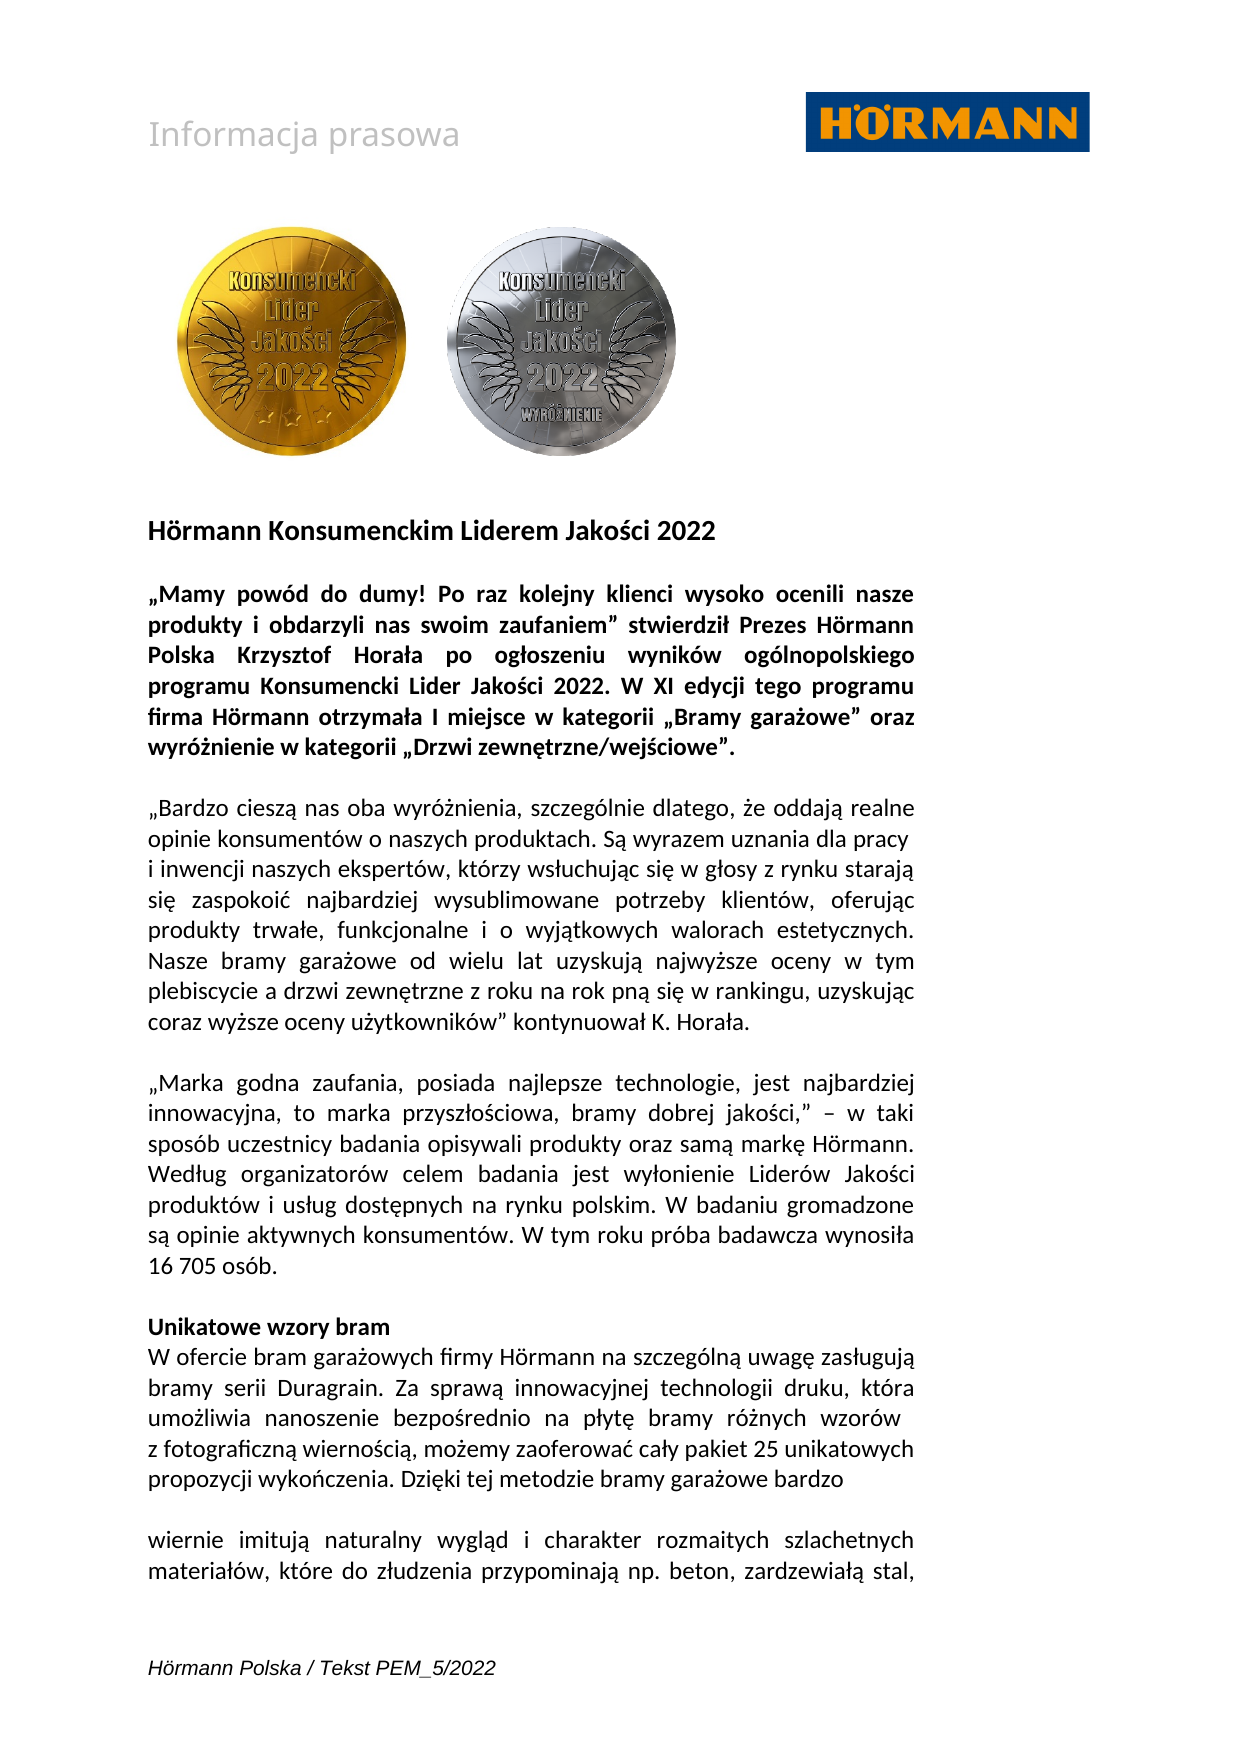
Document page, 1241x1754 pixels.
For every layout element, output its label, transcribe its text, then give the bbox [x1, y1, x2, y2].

text „Marka godna zaufania, posiada najlepsze technologie, jest najbardziej innowacyjna, to marka przyszłościowa, bramy dobrej jakości,” – w taki sposób uczestnicy badania opisywali produkty oraz samą markę Hörmann. Według organizatorów celem badania jest wyłonienie Liderów Jakości produktów i usług dostępnych na rynku polskim. W badaniu gromadzone są opinie aktywnych konsumentów. W tym roku próba badawcza wynosiła 16 705 osób. [148, 1067, 916, 1281]
text „Mamy powód do dumy! Po raz kolejny klienci wysoko ocenili nasze produkty i obdarzyli nas swoim zaufaniem” stwierdził Prezes Hörmann Polska Krzysztof Horała po ogłoszeniu wyników ogólnopolskiego programu Konsumencki Lider Jakości 2022. W XI edycji tego programu firma Hörmann otrzymała I miejsce w kategorii „Bramy garażowe” oraz wyróżnienie w kategorii „Drzwi zewnętrzne/wejściowe”. [148, 578, 916, 762]
text W ofercie bram garażowych firmy Hörmann na szczególną uwagę zasługują bramy serii Duragrain. Za sprawą innowacyjnej technologii druku, która umożliwia nanoszenie bezpośrednio na płytę bramy różnych wzorów z fotograficzną wiernością, możemy zaoferować cały pakiet 25 unikatowych propozycji wykończenia. Dzięki tej metodzie bramy garażowe bardzo [148, 1342, 916, 1494]
text „Bardzo cieszą nas oba wyróżnienia, szczególnie dlatego, że oddają realne opinie konsumentów o naszych produktach. Są wyrazem uznania dla pracy i inwencji naszych ekspertów, którzy wsłuchując się w głosy z rynku starają się zaspokoić najbardziej wysublimowane potrzeby klientów, oferując produkty trwałe, funkcjonalne i o wyjątkowych walorach estetycznych. Nasze bramy garażowe od wielu lat uzyskują najwyższe oceny w tym plebiscycie a drzwi zewnętrzne z roku na rok pną się w rankingu, uzyskując coraz wyższe oceny użytkowników” kontynuował K. Horała. [148, 792, 916, 1036]
text Unikatowe wzory bram [148, 1311, 916, 1342]
picture [805, 92, 1090, 152]
text Hörmann Konsumenckim Liderem Jakości 2022 [148, 512, 916, 548]
picture [154, 206, 695, 477]
